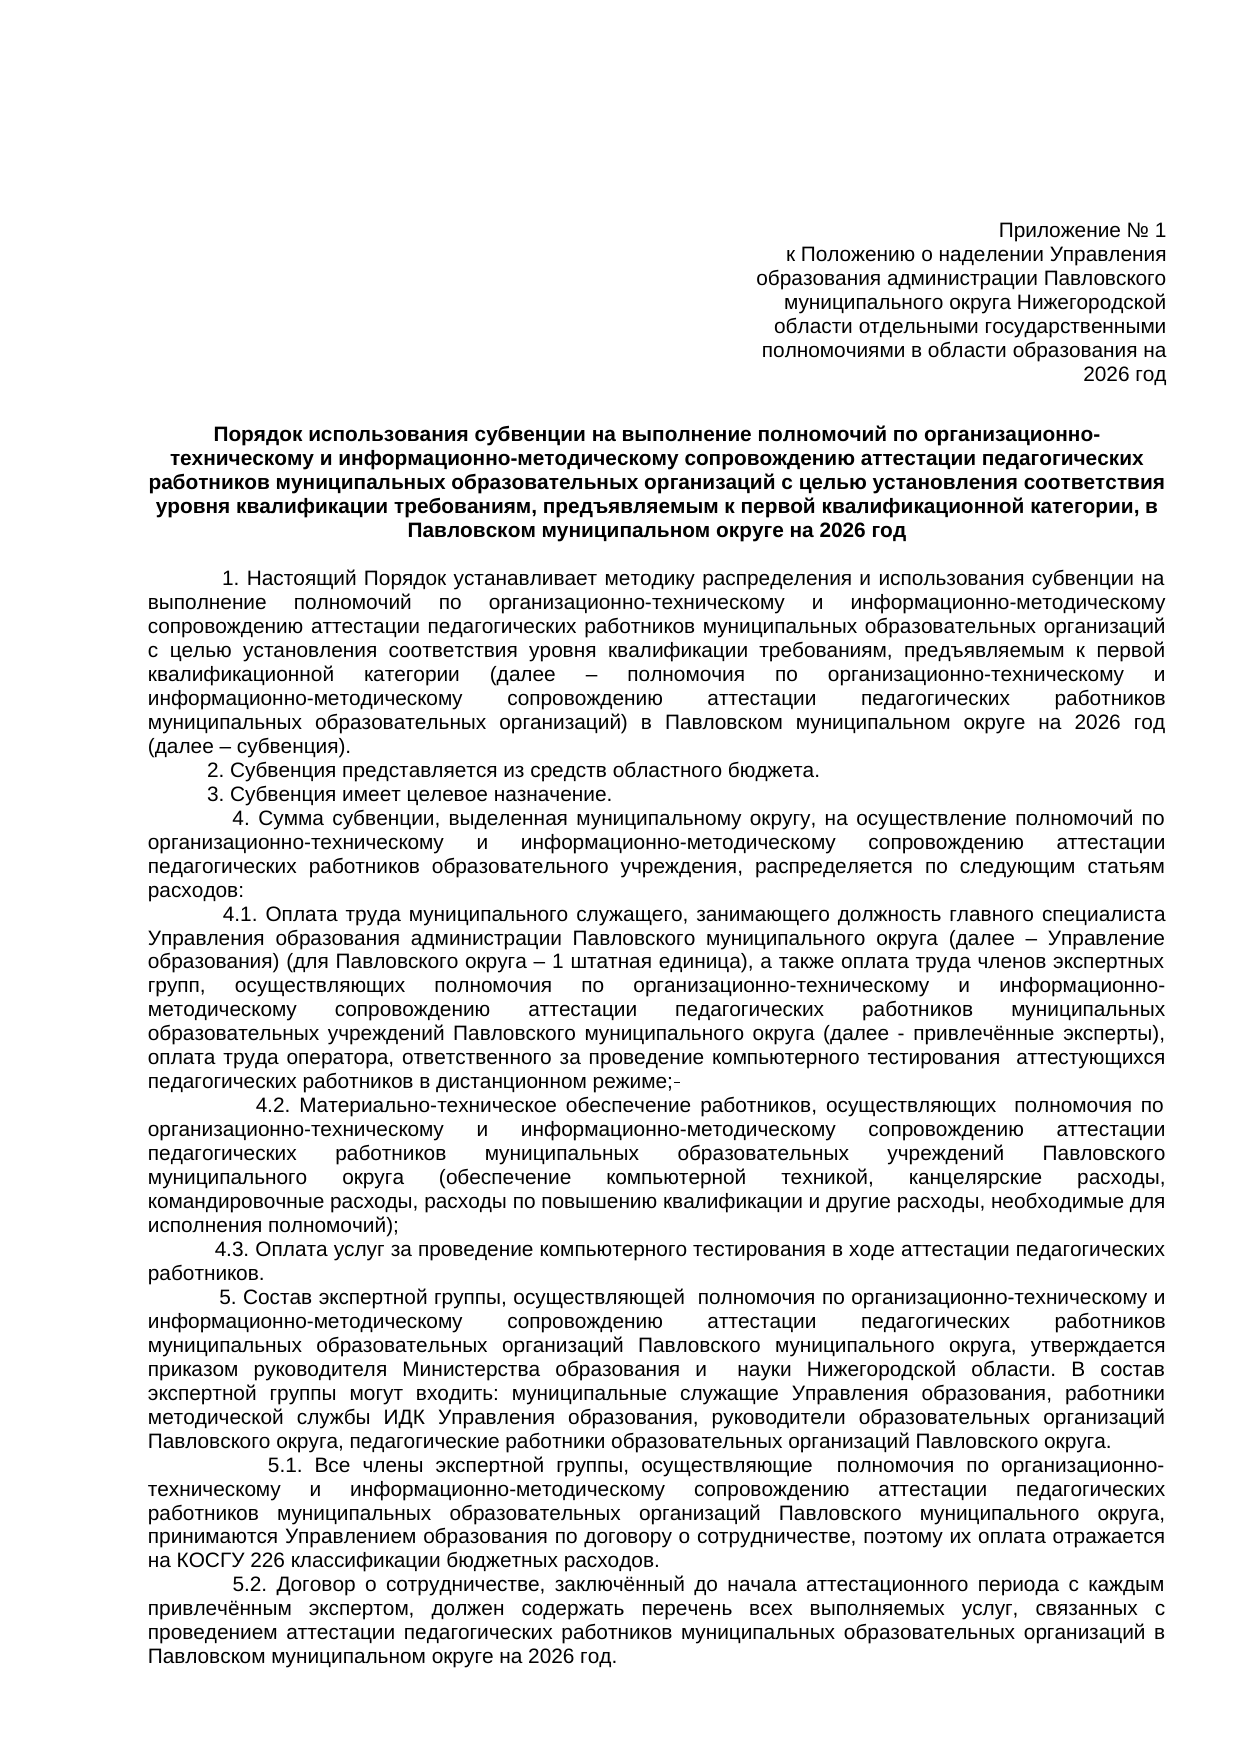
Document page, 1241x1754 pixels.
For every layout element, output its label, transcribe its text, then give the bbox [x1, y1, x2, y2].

text 1. Настоящий Порядок устанавливает методику распределения и использования субвенции на выполнение полномочий по организационно-техническому и информационно-методическому сопровождению аттестации педагогических работников муниципальных образовательных организаций с целью установления соответствия уровня квалификации требованиям, предъявляемым к первой квалификационной категории (далее – полномочия по организационно-техническому и информационно-методическому сопровождению аттестации педагогических работников муниципальных образовательных организаций) в Павловском муниципальном округе на 2026 год (далее – субвенция). [148, 566, 1166, 758]
text 2. Субвенция представляется из средств областного бюджета. [148, 758, 1166, 782]
text Приложение № 1 [148, 218, 1166, 242]
text 4.2. Материально-техническое обеспечение работников, осуществляющих полномочия по организационно-техническому и информационно-методическому сопровождению аттестации педагогических работников муниципальных образовательных учреждений Павловского муниципального округа (обеспечение компьютерной техникой, канцелярские расходы, командировочные расходы, расходы по повышению квалификации и другие расходы, необходимые для исполнения полномочий); [148, 1093, 1166, 1237]
text 5. Состав экспертной группы, осуществляющей полномочия по организационно-техническому и информационно-методическому сопровождению аттестации педагогических работников муниципальных образовательных организаций Павловского муниципального округа, утверждается приказом руководителя Министерства образования и науки Нижегородской области. В состав экспертной группы могут входить: муниципальные служащие Управления образования, работники методической службы ИДК Управления образования, руководители образовательных организаций Павловского округа, педагогические работники образовательных организаций Павловского округа. [148, 1285, 1166, 1452]
text 3. Субвенция имеет целевое назначение. [148, 782, 1166, 806]
text 5.1. Все члены экспертной группы, осуществляющие полномочия по организационно-техническому и информационно-методическому сопровождению аттестации педагогических работников муниципальных образовательных организаций Павловского муниципального округа, принимаются Управлением образования по договору о сотрудничестве, поэтому их оплата отражается на КОСГУ 226 классификации бюджетных расходов. [148, 1452, 1166, 1572]
text 4.1. Оплата труда муниципального служащего, занимающего должность главного специалиста Управления образования администрации Павловского муниципального округа (далее – Управление образования) (для Павловского округа – 1 штатная единица), а также оплата труда членов экспертных групп, осуществляющих полномочия по организационно-техническому и информационно-методическому сопровождению аттестации педагогических работников муниципальных образовательных учреждений Павловского муниципального округа (далее - привлечённые эксперты), оплата труда оператора, ответственного за проведение компьютерного тестирования аттестующихся педагогических работников в дистанционном режиме; [148, 901, 1166, 1093]
text 4. Сумма субвенции, выделенная муниципальному округу, на осуществление полномочий по организационно-техническому и информационно-методическому сопровождению аттестации педагогических работников образовательного учреждения, распределяется по следующим статьям расходов: [148, 806, 1166, 901]
text к Положению о наделении Управления образования администрации Павловского муниципального округа Нижегородской области отдельными государственными полномочиями в области образования на 2026 год [738, 242, 1166, 386]
text Порядок использования субвенции на выполнение полномочий по организационно-техническому и информационно-методическому сопровождению аттестации педагогических работников муниципальных образовательных организаций с целью установления соответствия уровня квалификации требованиям, предъявляемым к первой квалификационной категории, в Павловском муниципальном округе на 2026 год [148, 422, 1166, 542]
text 4.3. Оплата услуг за проведение компьютерного тестирования в ходе аттестации педагогических работников. [148, 1237, 1166, 1285]
text 5.2. Договор о сотрудничестве, заключённый до начала аттестационного периода с каждым привлечённым экспертом, должен содержать перечень всех выполняемых услуг, связанных с проведением аттестации педагогических работников муниципальных образовательных организаций в Павловском муниципальном округе на 2026 год. [148, 1572, 1166, 1668]
